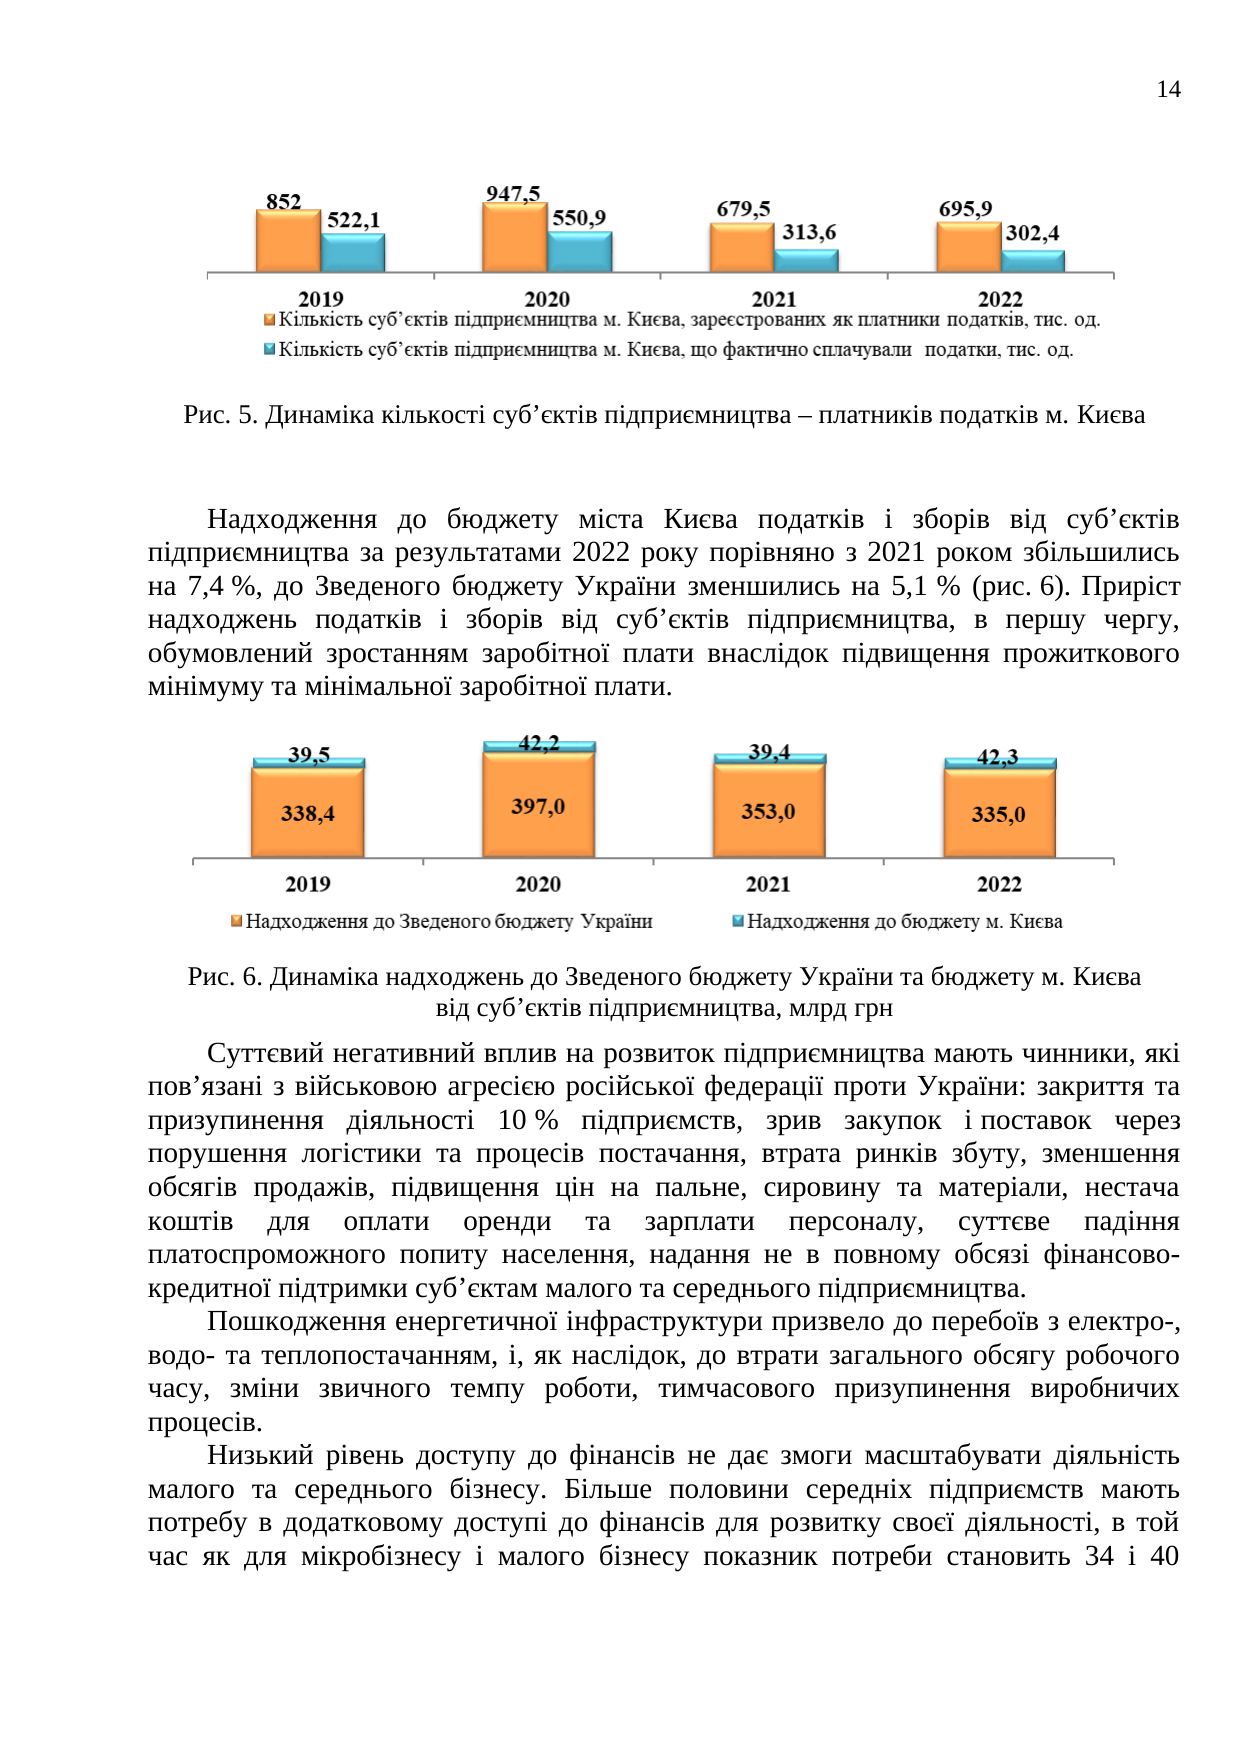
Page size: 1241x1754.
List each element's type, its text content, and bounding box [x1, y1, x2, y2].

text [148, 1437, 1181, 1572]
picture [147, 727, 1159, 936]
text Надходження до бюджету міста Києва податків і зборів від суб’єктів підприємництва за результатами 2022 року порівняно з 2021 роком збільшились на 7,4 %, до Зведеного бюджету України зменшились на 5,1 % (рис. 6). Приріст надходжень податків і зборів від суб’єктів підприємництва, в першу чергу, обумовлений зростанням заробітної плати внаслідок підвищення прожиткового мінімуму та мінімальної заробітної плати. [148, 501, 1181, 702]
picture [206, 176, 1162, 374]
text Пошкодження енергетичної інфраструктури призвело до перебоїв з електро-, водо- та теплопостачанням, і, як наслідок, до втрати загального обсягу робочого часу, зміни звичного темпу роботи, тимчасового призупинення виробничих процесів. [148, 1303, 1181, 1437]
text Рис. 6. Динаміка надходжень до Зведеного бюджету України та бюджету м. Києва [148, 960, 1181, 991]
text від суб’єктів підприємництва, млрд грн [148, 991, 1181, 1022]
text Рис. 5. Динаміка кількості суб’єктів підприємництва – платників податків м. Києва [148, 399, 1181, 430]
text Суттєвий негативний вплив на розвиток підприємництва мають чинники, які пов’язані з військовою агресією російської федерації проти України: закриття та призупинення діяльності 10 % підприємств, зрив закупок і поставок через порушення логістики та процесів постачання, втрата ринків збуту, зменшення обсягів продажів, підвищення цін на пальне, сировину та матеріали, нестача коштів для оплати оренди та зарплати персоналу, суттєве падіння платоспроможного попиту населення, надання не в повному обсязі фінансово-кредитної підтримки суб’єктам малого та середнього підприємництва. [148, 1035, 1181, 1303]
